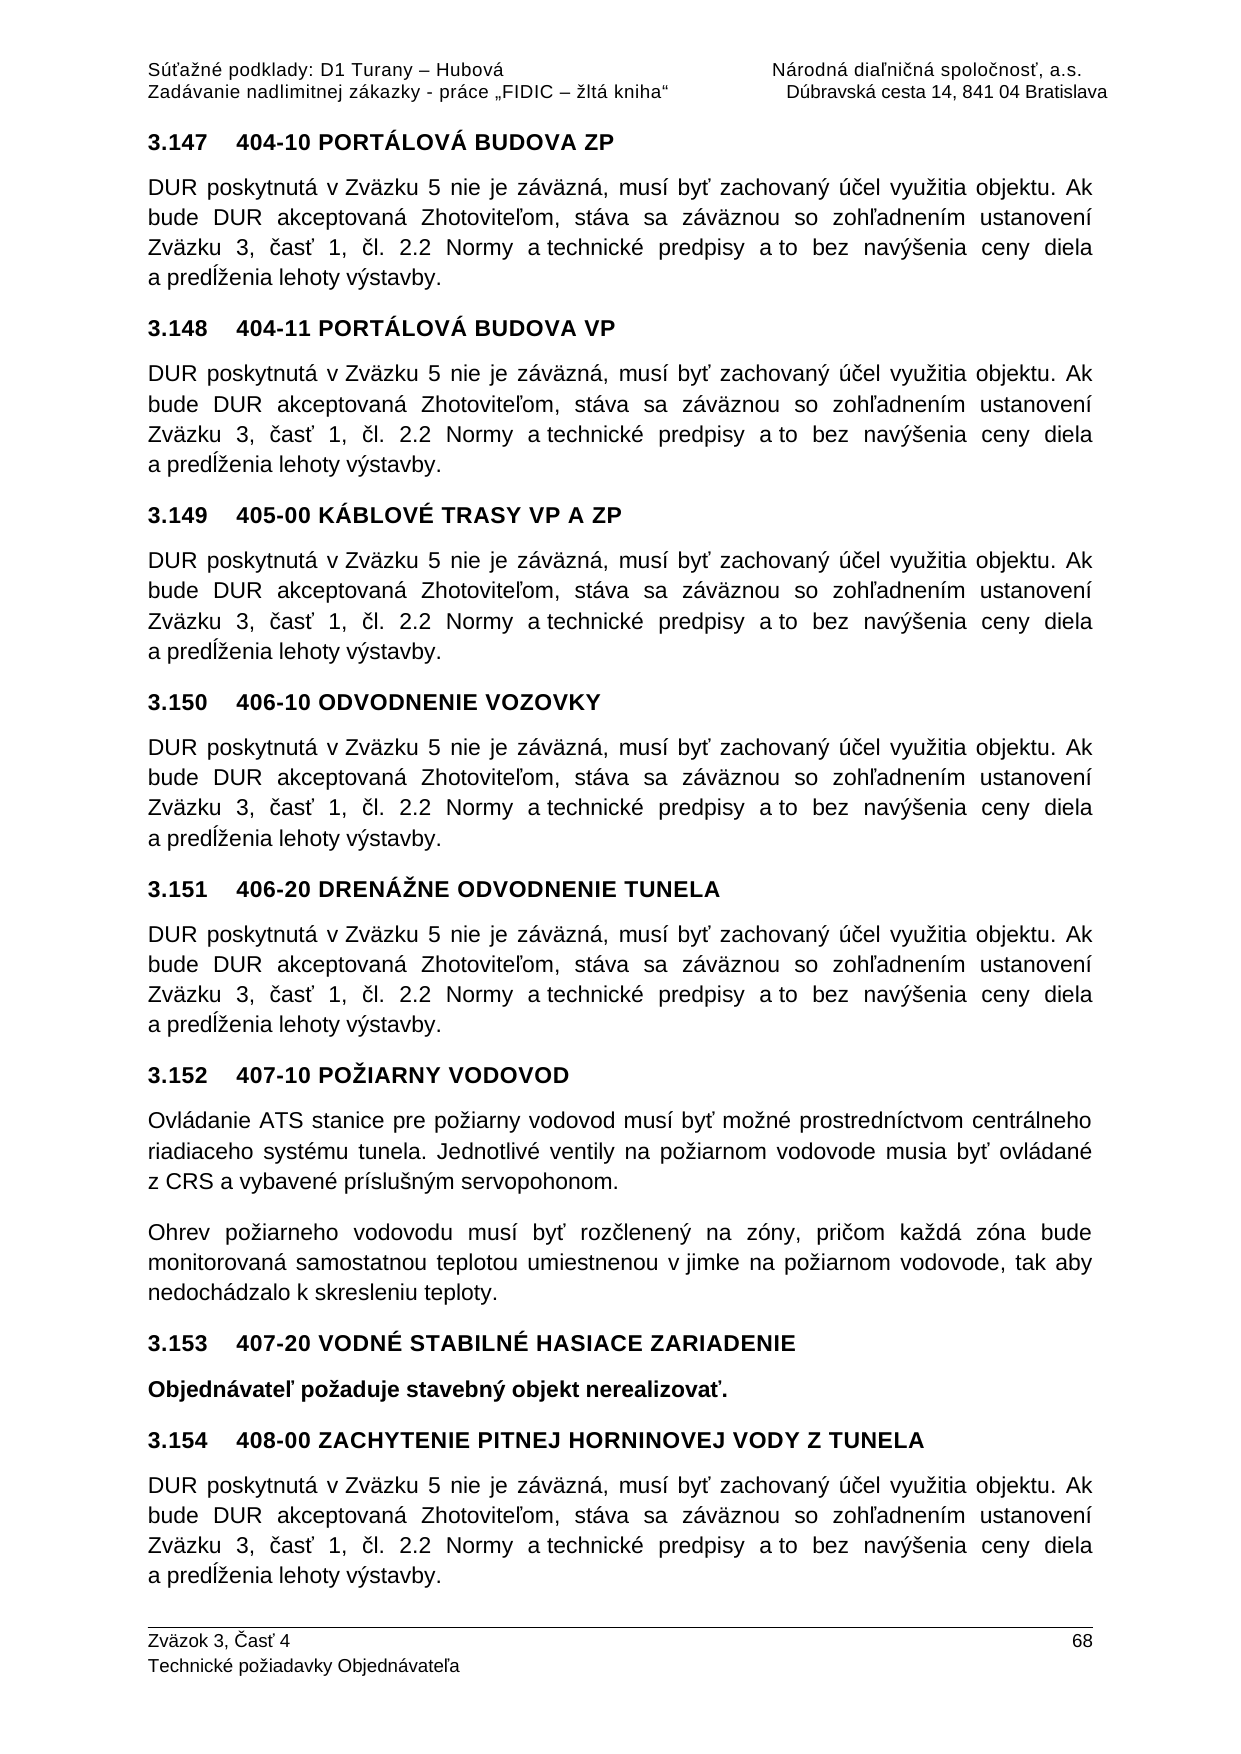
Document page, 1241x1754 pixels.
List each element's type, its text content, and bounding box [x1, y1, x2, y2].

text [148, 174, 1093, 291]
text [148, 1472, 1093, 1589]
subtitle 405-00 Káblové trasy VP a ZP [148, 502, 1093, 528]
subtitle 407-10 Požiarny vodovod [148, 1062, 1093, 1089]
subtitle 406-10 Odvodnenie vozovky [148, 689, 1093, 715]
subtitle 406-20 Drenážne odvodnenie tunela [148, 876, 1093, 902]
text Ohrev požiarneho vodovodu musí byť rozčlenený na zóny, pričom každá zóna bude monitorovaná samostatnou teplotou umiestnenou v jimke na požiarnom vodovode, tak aby nedochádzalo k skresleniu teploty. [148, 1219, 1093, 1306]
subtitle 407-20 Vodné stabilné hasiace zariadenie [148, 1330, 1093, 1357]
subtitle 408-00 Zachytenie pitnej horninovej vody z tunela [148, 1427, 1093, 1453]
subtitle 404-11 Portálová budova VP [148, 315, 1093, 342]
text Objednávateľ požaduje stavebný objekt nerealizovať. [148, 1376, 1093, 1402]
subtitle 404-10 Portálová budova ZP [148, 128, 1093, 155]
text Ovládanie ATS stanice pre požiarny vodovod musí byť možné prostredníctvom centrálneho riadiaceho systému tunela. Jednotlivé ventily na požiarnom vodovode musia byť ovládané z CRS a vybavené príslušným servopohonom. [148, 1107, 1093, 1194]
